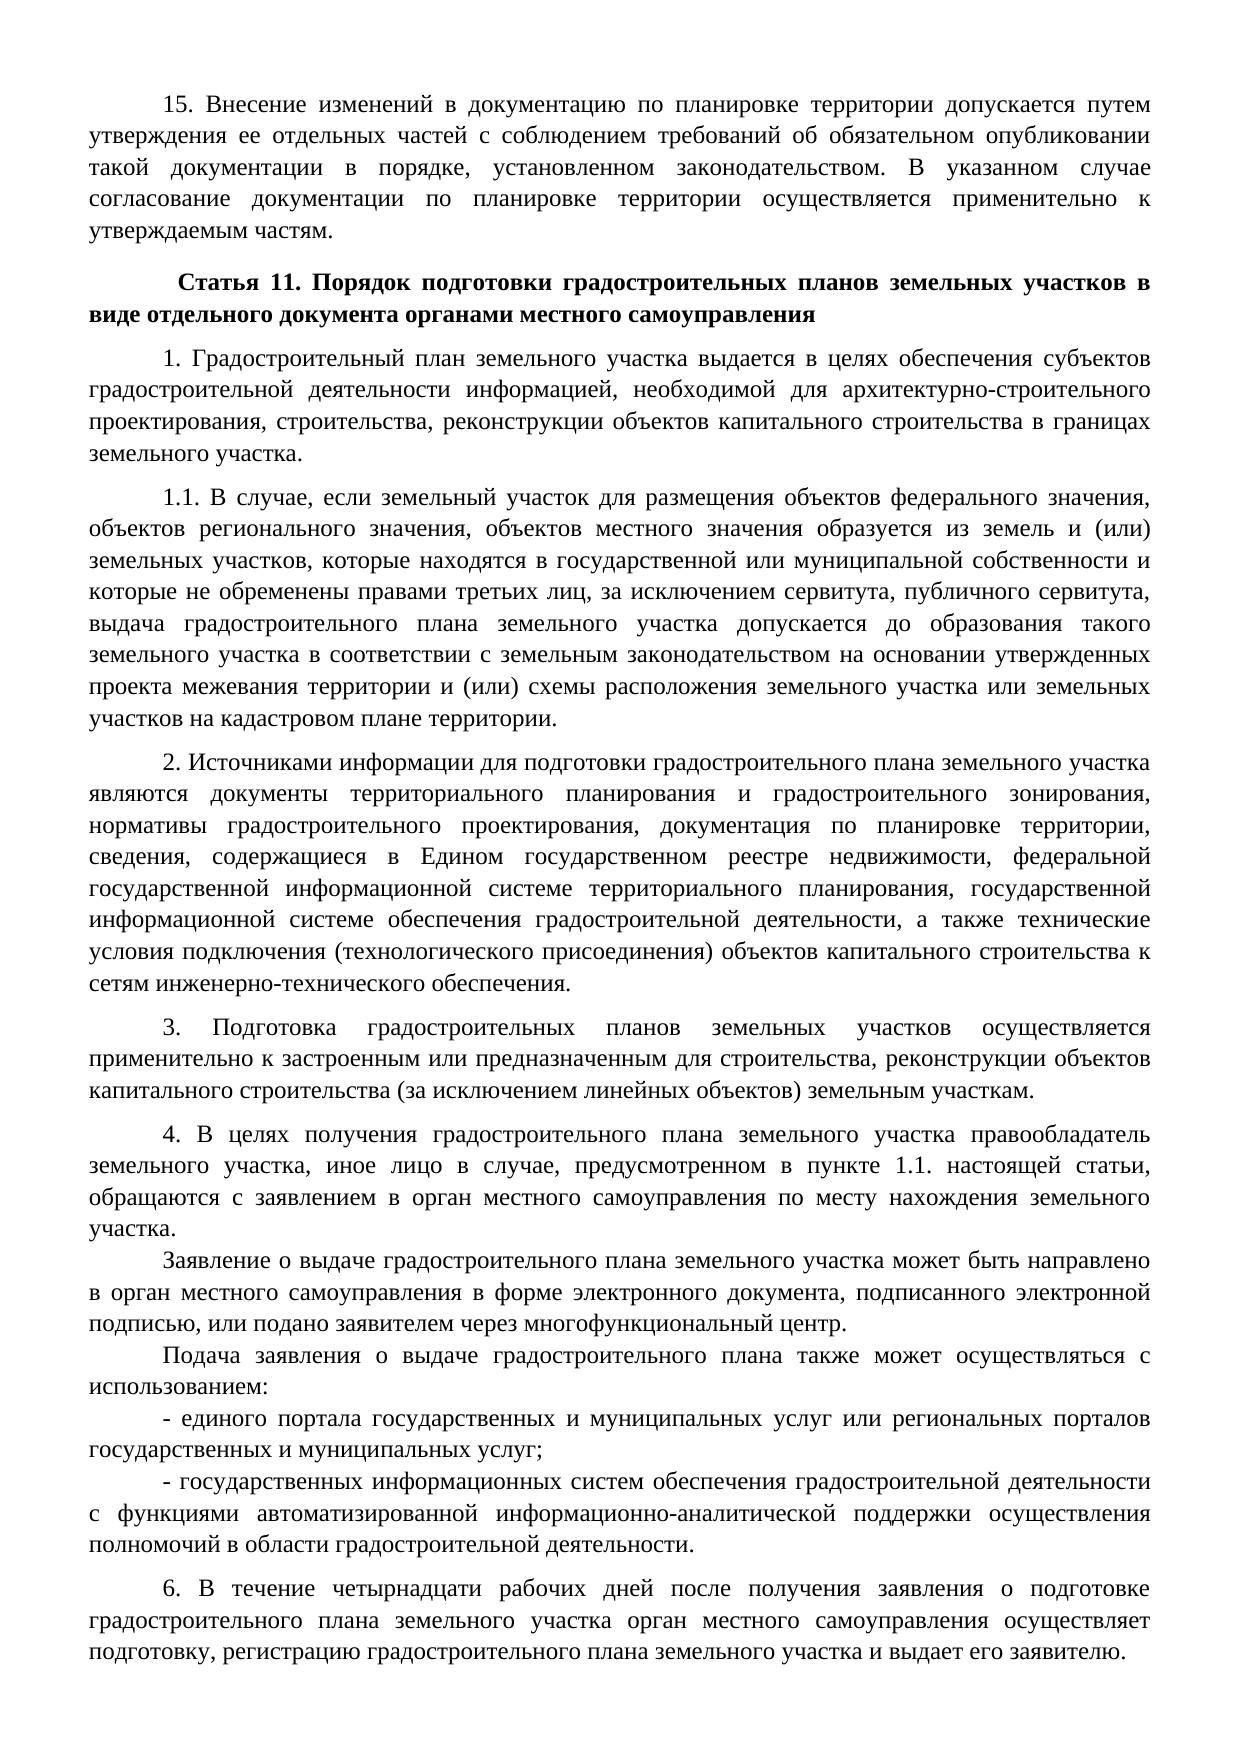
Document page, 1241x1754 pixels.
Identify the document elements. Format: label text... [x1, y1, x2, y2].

text - единого портала государственных и муниципальных услуг или региональных порталов государственных и муниципальных услуг; [89, 1403, 1152, 1463]
text 2. Источниками информации для подготовки градостроительного плана земельного участка являются документы территориального планирования и градостроительного зонирования, нормативы градостроительного проектирования, документация по планировке территории, сведения, содержащиеся в Едином государственном реестре недвижимости, федеральной государственной информационной системе территориального планирования, государственной информационной системе обеспечения градостроительной деятельности, а также технические условия подключения (технологического присоединения) объектов капитального строительства к сетям инженерно-технического обеспечения. [89, 747, 1152, 996]
text Заявление о выдаче градостроительного плана земельного участка может быть направлено в орган местного самоуправления в форме электронного документа, подписанного электронной подписью, или подано заявителем через многофункциональный центр. [89, 1245, 1152, 1337]
text 6. В течение четырнадцати рабочих дней после получения заявления о подготовке градостроительного плана земельного участка орган местного самоуправления осуществляет подготовку, регистрацию градостроительного плана земельного участка и выдает его заявителю. [89, 1573, 1152, 1665]
text - государственных информационных систем обеспечения градостроительной деятельности с функциями автоматизированной информационно-аналитической поддержки осуществления полномочий в области градостроительной деятельности. [89, 1466, 1152, 1558]
subtitle Статья 11. Порядок подготовки градостроительных планов земельных участков в виде отдельного документа органами местного самоуправления [89, 267, 1152, 328]
text Подача заявления о выдаче градостроительного плана также может осуществляться с использованием: [89, 1340, 1152, 1400]
text 1. Градостроительный план земельного участка выдается в целях обеспечения субъектов градостроительной деятельности информацией, необходимой для архитектурно-строительного проектирования, строительства, реконструкции объектов капитального строительства в границах земельного участка. [89, 343, 1152, 466]
text 3. Подготовка градостроительных планов земельных участков осуществляется применительно к застроенным или предназначенным для строительства, реконструкции объектов капитального строительства (за исключением линейных объектов) земельным участкам. [89, 1012, 1152, 1103]
text 4. В целях получения градостроительного плана земельного участка правообладатель земельного участка, иное лицо в случае, предусмотренном в пункте 1.1. настоящей статьи, обращаются с заявлением в орган местного самоуправления по месту нахождения земельного участка. [89, 1119, 1152, 1242]
text 1.1. В случае, если земельный участок для размещения объектов федерального значения, объектов регионального значения, объектов местного значения образуется из земель и (или) земельных участков, которые находятся в государственной или муниципальной собственности и которые не обременены правами третьих лиц, за исключением сервитута, публичного сервитута, выдача градостроительного плана земельного участка допускается до образования такого земельного участка в соответствии с земельным законодательством на основании утвержденных проекта межевания территории и (или) схемы расположения земельного участка или земельных участков на кадастровом плане территории. [89, 482, 1152, 731]
text 15. Внесение изменений в документацию по планировке территории допускается путем утверждения ее отдельных частей с соблюдением требований об обязательном опубликовании такой документации в порядке, установленном законодательством. В указанном случае согласование документации по планировке территории осуществляется применительно к утверждаемым частям. [89, 89, 1152, 244]
